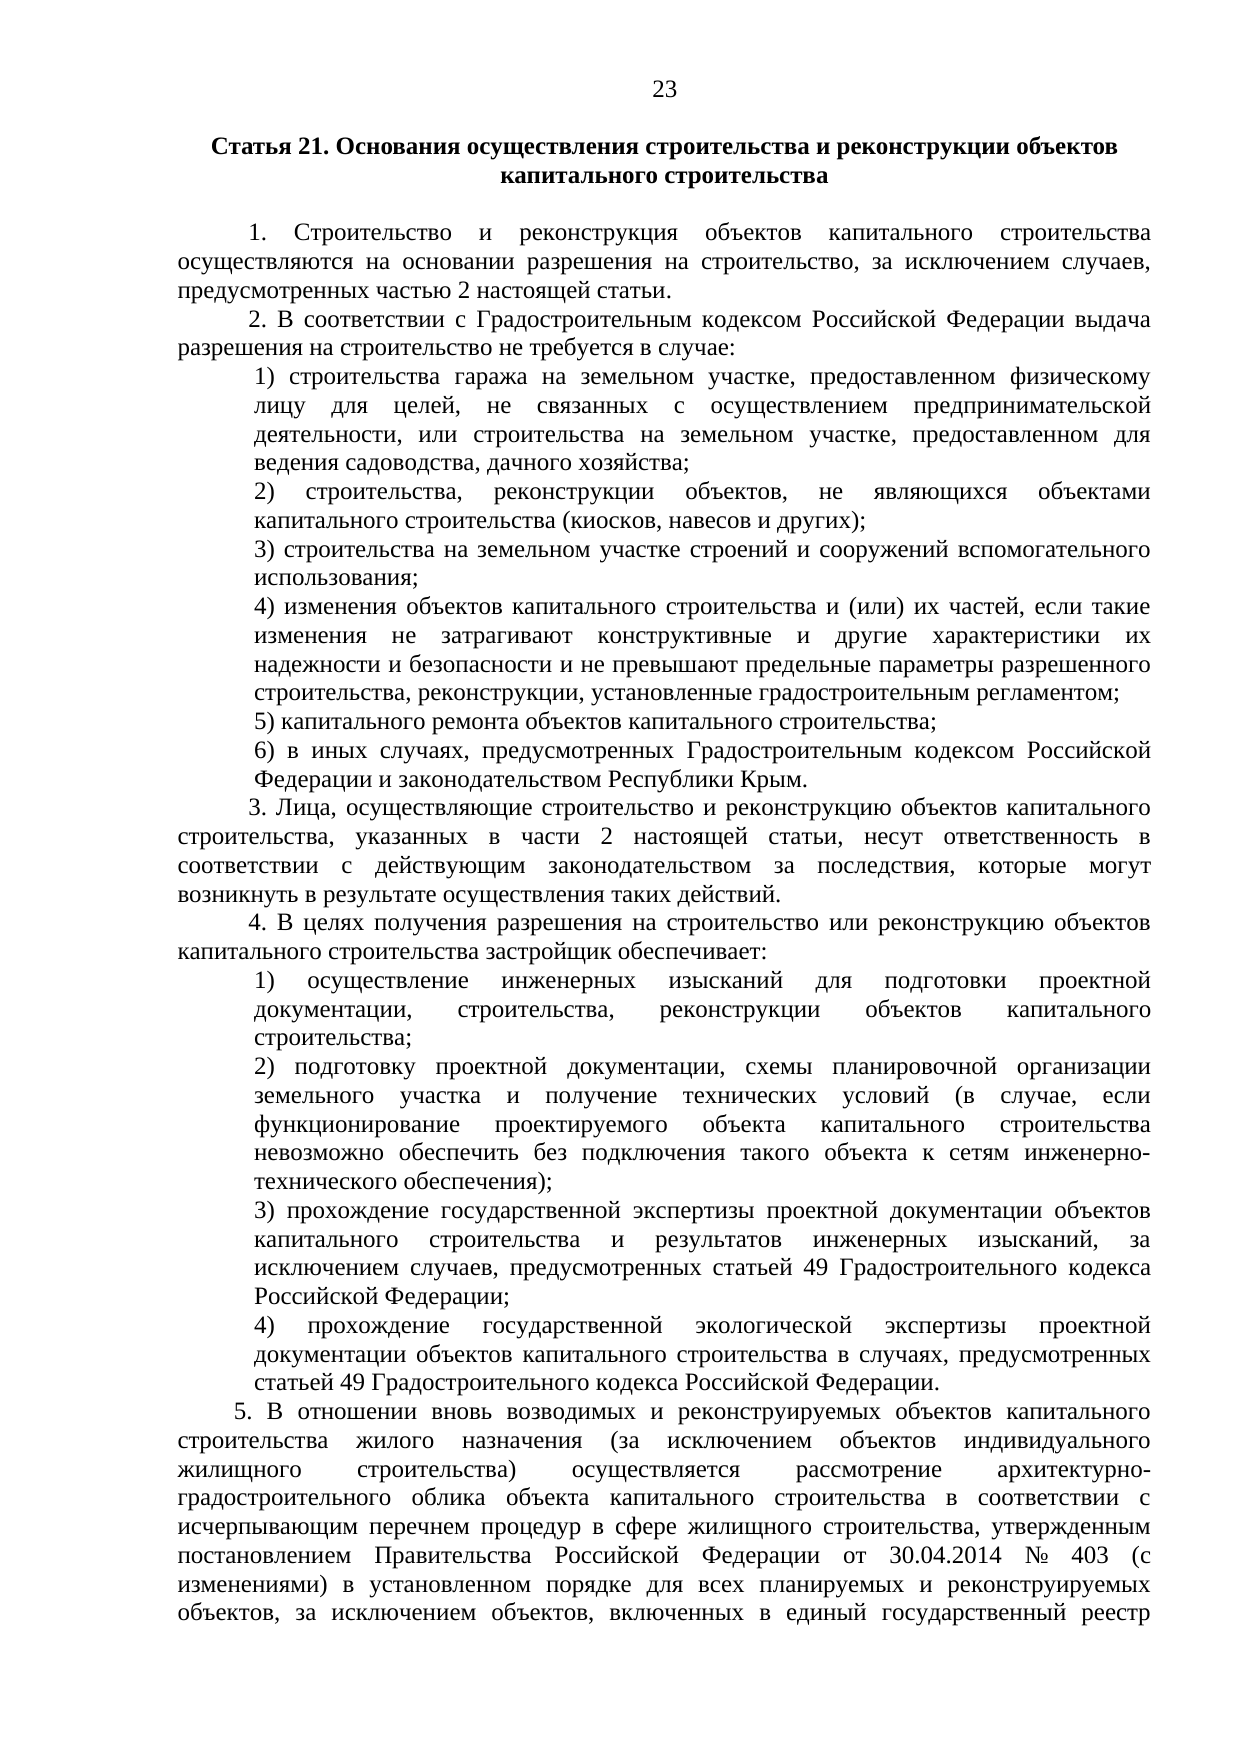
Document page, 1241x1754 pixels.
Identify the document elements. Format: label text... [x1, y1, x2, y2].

text 2) строительства, реконструкции объектов, не являющихся объектами капитального строительства (киосков, навесов и других); [254, 476, 1152, 534]
text 2) подготовку проектной документации, схемы планировочной организации земельного участка и получение технических условий (в случае, если функционирование проектируемого объекта капитального строительства невозможно обеспечить без подключения такого объекта к сетям инженерно-технического обеспечения); [254, 1051, 1152, 1195]
text 5) капитального ремонта объектов капитального строительства; [254, 706, 1152, 735]
text 4) прохождение государственной экологической экспертизы проектной документации объектов капитального строительства в случаях, предусмотренных статьей 49 Градостроительного кодекса Российской Федерации. [254, 1310, 1152, 1396]
text 1) строительства гаража на земельном участке, предоставленном физическому лицу для целей, не связанных с осуществлением предпринимательской деятельности, или строительства на земельном участке, предоставленном для ведения садоводства, дачного хозяйства; [254, 361, 1152, 476]
text 3. Лица, осуществляющие строительство и реконструкцию объектов капитального строительства, указанных в части 2 настоящей статьи, несут ответственность в соответствии с действующим законодательством за последствия, которые могут возникнуть в результате осуществления таких действий. [177, 792, 1152, 907]
text 1) осуществление инженерных изысканий для подготовки проектной документации, строительства, реконструкции объектов капитального строительства; [254, 965, 1152, 1051]
text 3) прохождение государственной экспертизы проектной документации объектов капитального строительства и результатов инженерных изысканий, за исключением случаев, предусмотренных статьей 49 Градостроительного кодекса Российской Федерации; [254, 1195, 1152, 1310]
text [177, 1396, 1152, 1626]
subtitle Статья 21. Основания осуществления строительства и реконструкции объектов капитального строительства [177, 131, 1152, 189]
text 2. В соответствии с Градостроительным кодексом Российской Федерации выдача разрешения на строительство не требуется в случае: [177, 304, 1152, 361]
text 4. В целях получения разрешения на строительство или реконструкцию объектов капитального строительства застройщик обеспечивает: [177, 907, 1152, 965]
text 3) строительства на земельном участке строений и сооружений вспомогательного использования; [254, 534, 1152, 591]
text 1. Строительство и реконструкция объектов капитального строительства осуществляются на основании разрешения на строительство, за исключением случаев, предусмотренных частью 2 настоящей статьи. [177, 217, 1152, 304]
text 6) в иных случаях, предусмотренных Градостроительным кодексом Российской Федерации и законодательством Республики Крым. [254, 735, 1152, 792]
text 4) изменения объектов капитального строительства и (или) их частей, если такие изменения не затрагивают конструктивные и другие характеристики их надежности и безопасности и не превышают предельные параметры разрешенного строительства, реконструкции, установленные градостроительным регламентом; [254, 591, 1152, 706]
